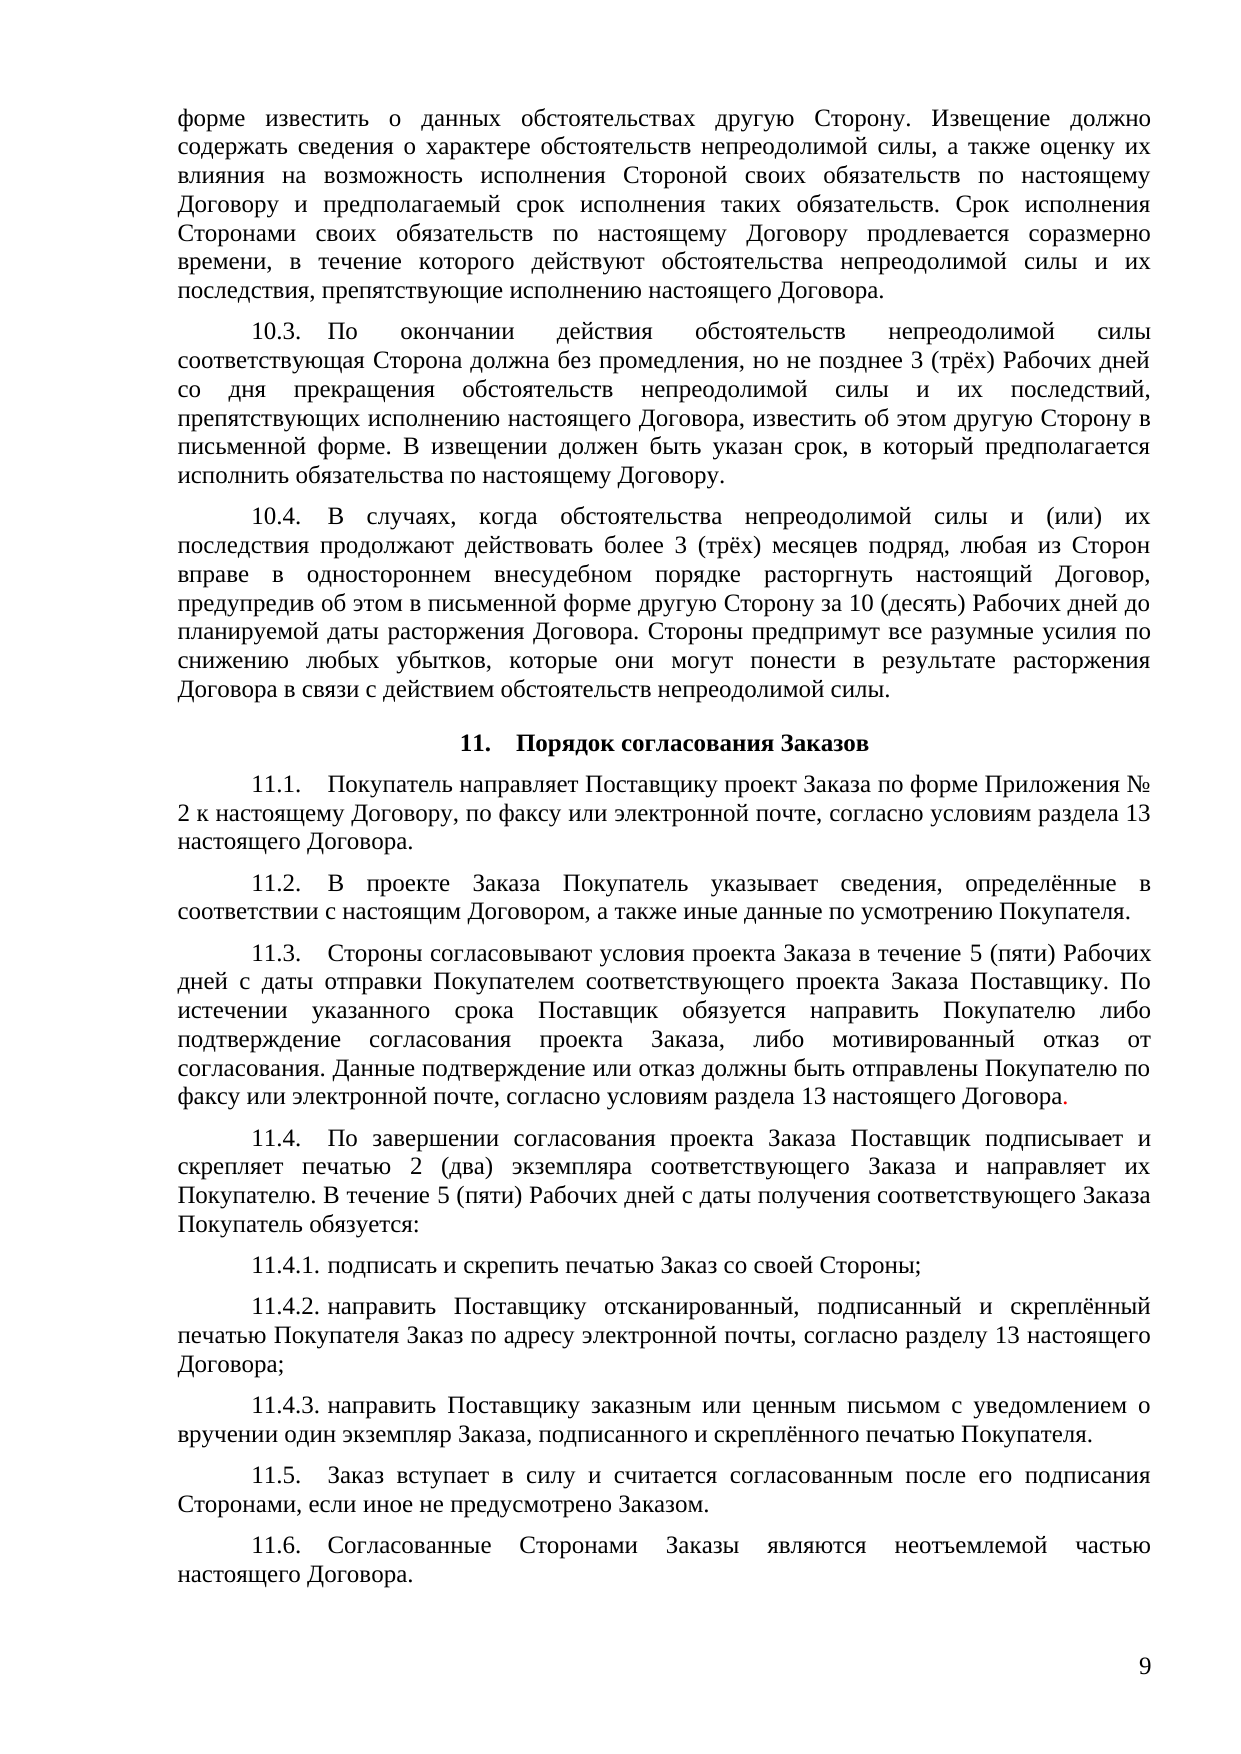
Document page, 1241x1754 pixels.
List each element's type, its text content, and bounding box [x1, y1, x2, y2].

list Покупатель направляет Поставщику проект Заказа по форме Приложения № 2 к настоящему Договору, по факсу или электронной почте, согласно условиям раздела 13 настоящего Договора. [177, 769, 1152, 855]
list подписать и скрепить печатью Заказ со своей Стороны; [177, 1250, 1152, 1279]
list Порядок согласования Заказов [177, 728, 1152, 756]
list Заказ вступает в силу и считается согласованным после его подписания Сторонами, если иное не предусмотрено Заказом. [177, 1460, 1152, 1518]
list В проекте Заказа Покупатель указывает сведения, определённые в соответствии с настоящим Договором, а также иные данные по усмотрению Покупателя. [177, 868, 1152, 925]
list направить Поставщику заказным или ценным письмом с уведомлением о вручении один экземпляр Заказа, подписанного и скреплённого печатью Покупателя. [177, 1390, 1152, 1448]
list Стороны согласовывают условия проекта Заказа в течение 5 (пяти) Рабочих дней с даты отправки Покупателем соответствующего проекта Заказа Поставщику. По истечении указанного срока Поставщик обязуется направить Покупателю либо подтверждение согласования проекта Заказа, либо мотивированный отказ от согласования. Данные подтверждение или отказ должны быть отправлены Покупателю по факсу или электронной почте, согласно условиям раздела 13 настоящего Договора. [177, 938, 1152, 1110]
list В случаях, когда обстоятельства непреодолимой силы и (или) их последствия продолжают действовать более 3 (трёх) месяцев подряд, любая из Сторон вправе в одностороннем внесудебном порядке расторгнуть настоящий Договор, предупредив об этом в письменной форме другую Сторону за 10 (десять) Рабочих дней до планируемой даты расторжения Договора. Стороны предпримут все разумные усилия по снижению любых убытков, которые они могут понести в результате расторжения Договора в связи с действием обстоятельств непреодолимой силы. [177, 501, 1152, 703]
list направить Поставщику отсканированный, подписанный и скреплённый печатью Покупателя Заказ по адресу электронной почты, согласно разделу 13 настоящего Договора; [177, 1291, 1152, 1378]
list По окончании действия обстоятельств непреодолимой силы соответствующая Сторона должна без промедления, но не позднее 3 (трёх) Рабочих дней со дня прекращения обстоятельств непреодолимой силы и их последствий, препятствующих исполнению настоящего Договора, известить об этом другую Сторону в письменной форме. В извещении должен быть указан срок, в который предполагается исполнить обязательства по настоящему Договору. [177, 316, 1152, 489]
list Согласованные Сторонами Заказы являются неотъемлемой частью настоящего Договора. [177, 1530, 1152, 1588]
list По завершении согласования проекта Заказа Поставщик подписывает и скрепляет печатью 2 (два) экземпляра соответствующего Заказа и направляет их Покупателю. В течение 5 (пяти) Рабочих дней с даты получения соответствующего Заказа Покупатель обязуется: [177, 1123, 1152, 1238]
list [177, 103, 1152, 304]
